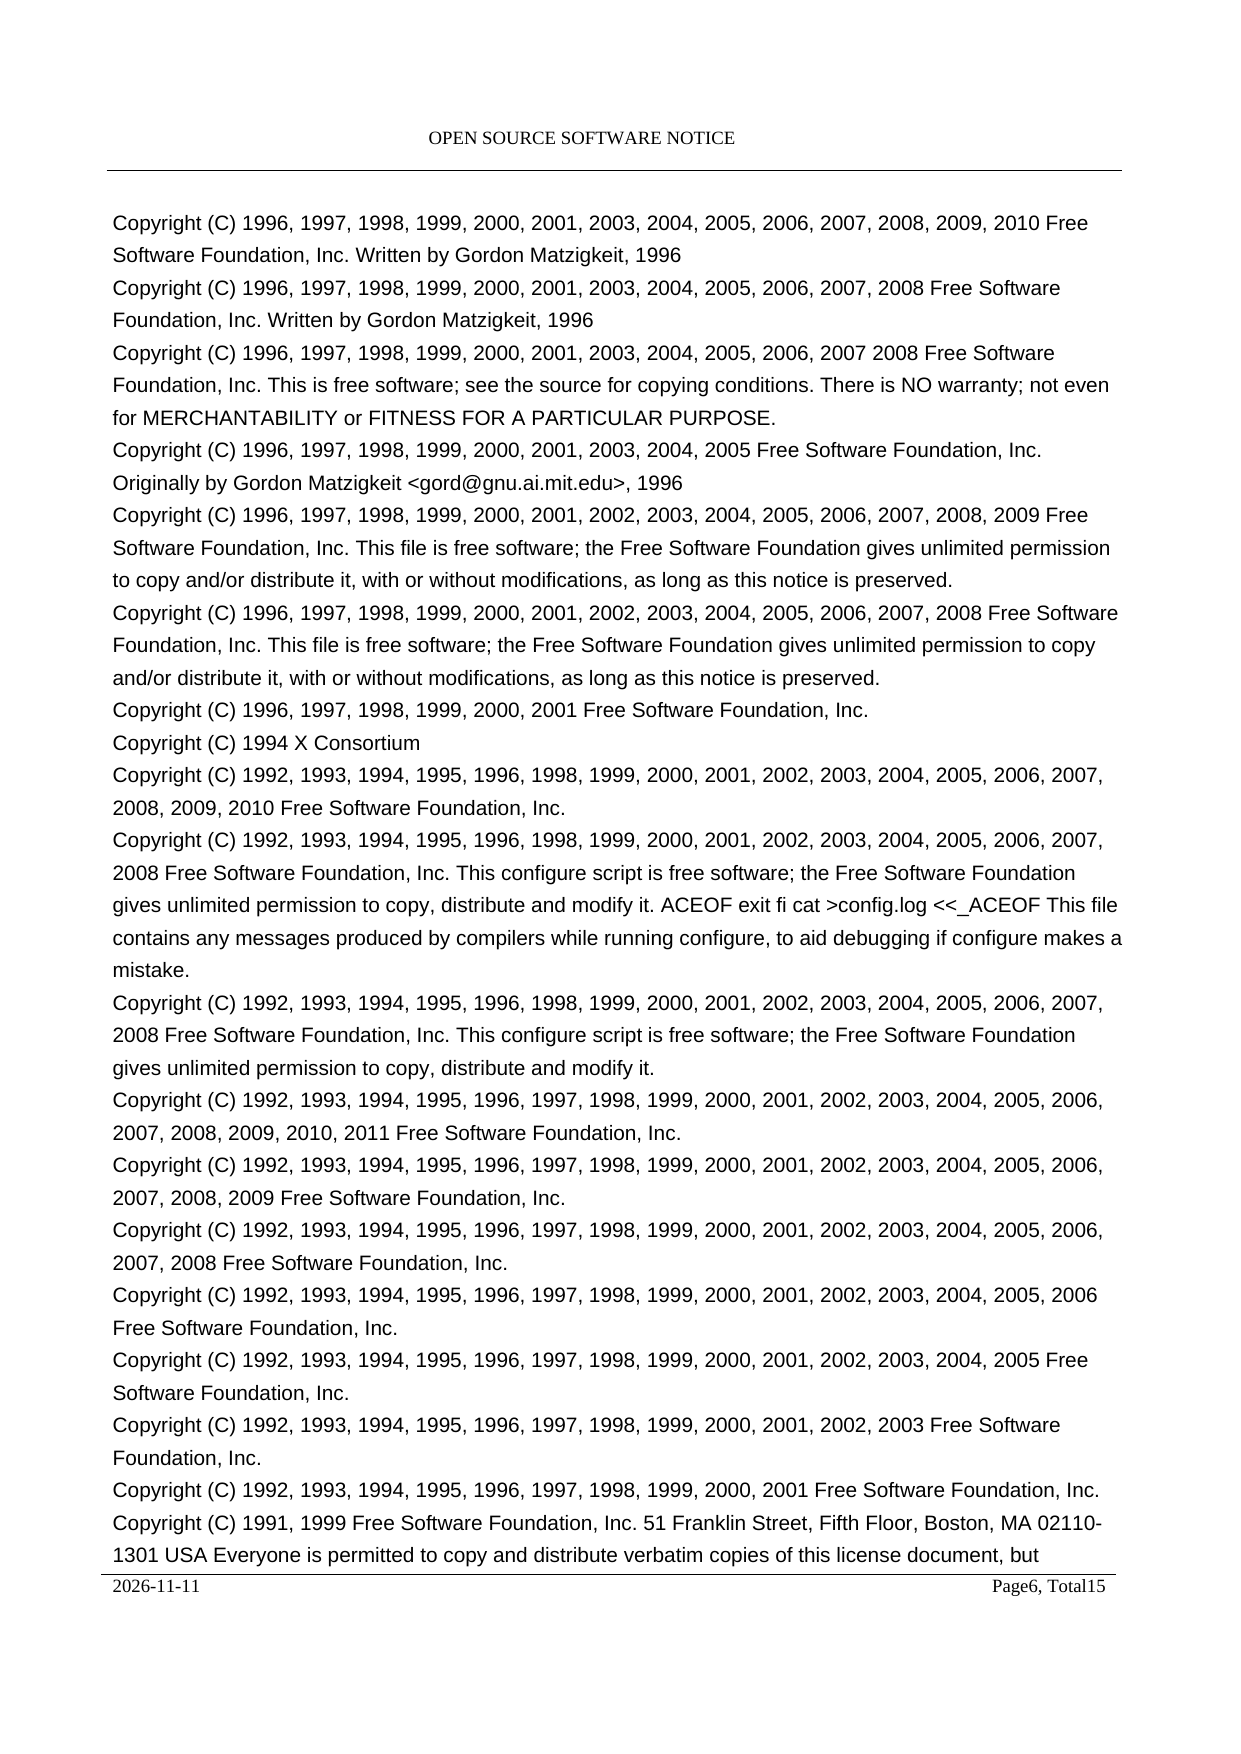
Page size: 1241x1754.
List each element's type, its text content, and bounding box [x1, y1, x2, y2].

text Copyright (C) 1992, 1993, 1994, 1995, 1996, 1998, 1999, 2000, 2001, 2002, 2003, 2004, 2005, 2006, 2007, 2008 Free Software Foundation, Inc. This configure script is free software; the Free Software Foundation gives unlimited permission to copy, distribute and modify it. ACEOF exit fi cat >config.log <<_ACEOF This file contains any messages produced by compilers while running configure, to aid debugging if configure makes a mistake. [112, 824, 1128, 986]
text Copyright (C) 1992, 1993, 1994, 1995, 1996, 1997, 1998, 1999, 2000, 2001, 2002, 2003, 2004, 2005, 2006 Free Software Foundation, Inc. [112, 1279, 1128, 1344]
text Copyright (C) 1992, 1993, 1994, 1995, 1996, 1998, 1999, 2000, 2001, 2002, 2003, 2004, 2005, 2006, 2007, 2008, 2009, 2010 Free Software Foundation, Inc. [112, 759, 1128, 824]
text Copyright (C) 1992, 1993, 1994, 1995, 1996, 1997, 1998, 1999, 2000, 2001, 2002, 2003, 2004, 2005 Free Software Foundation, Inc. [112, 1344, 1128, 1409]
text Copyright (C) 1992, 1993, 1994, 1995, 1996, 1997, 1998, 1999, 2000, 2001, 2002, 2003, 2004, 2005, 2006, 2007, 2008 Free Software Foundation, Inc. [112, 1214, 1128, 1279]
text Copyright (C) 1992, 1993, 1994, 1995, 1996, 1997, 1998, 1999, 2000, 2001, 2002, 2003, 2004, 2005, 2006, 2007, 2008, 2009, 2010, 2011 Free Software Foundation, Inc. [112, 1084, 1128, 1149]
text Copyright (C) 1992, 1993, 1994, 1995, 1996, 1997, 1998, 1999, 2000, 2001 Free Software Foundation, Inc. [112, 1474, 1128, 1506]
text Copyright (C) 1996, 1997, 1998, 1999, 2000, 2001, 2003, 2004, 2005 Free Software Foundation, Inc. Originally by Gordon Matzigkeit <gord@gnu.ai.mit.edu>, 1996 [112, 434, 1128, 499]
text Copyright (C) 1996, 1997, 1998, 1999, 2000, 2001, 2003, 2004, 2005, 2006, 2007, 2008 Free Software Foundation, Inc. Written by Gordon Matzigkeit, 1996 [112, 271, 1128, 336]
text Copyright (C) 1996, 1997, 1998, 1999, 2000, 2001, 2002, 2003, 2004, 2005, 2006, 2007, 2008, 2009 Free Software Foundation, Inc. This file is free software; the Free Software Foundation gives unlimited permission to copy and/or distribute it, with or without modifications, as long as this notice is preserved. [112, 499, 1128, 596]
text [112, 1506, 1128, 1571]
text Copyright (C) 1992, 1993, 1994, 1995, 1996, 1997, 1998, 1999, 2000, 2001, 2002, 2003, 2004, 2005, 2006, 2007, 2008, 2009 Free Software Foundation, Inc. [112, 1149, 1128, 1214]
text Copyright (C) 1996, 1997, 1998, 1999, 2000, 2001, 2003, 2004, 2005, 2006, 2007, 2008, 2009, 2010 Free Software Foundation, Inc. Written by Gordon Matzigkeit, 1996 [112, 206, 1128, 271]
text Copyright (C) 1996, 1997, 1998, 1999, 2000, 2001, 2003, 2004, 2005, 2006, 2007 2008 Free Software Foundation, Inc. This is free software; see the source for copying conditions. There is NO warranty; not even for MERCHANTABILITY or FITNESS FOR A PARTICULAR PURPOSE. [112, 336, 1128, 434]
text Copyright (C) 1994 X Consortium [112, 726, 1128, 759]
text Copyright (C) 1992, 1993, 1994, 1995, 1996, 1998, 1999, 2000, 2001, 2002, 2003, 2004, 2005, 2006, 2007, 2008 Free Software Foundation, Inc. This configure script is free software; the Free Software Foundation gives unlimited permission to copy, distribute and modify it. [112, 986, 1128, 1084]
text Copyright (C) 1992, 1993, 1994, 1995, 1996, 1997, 1998, 1999, 2000, 2001, 2002, 2003 Free Software Foundation, Inc. [112, 1409, 1128, 1474]
text Copyright (C) 1996, 1997, 1998, 1999, 2000, 2001, 2002, 2003, 2004, 2005, 2006, 2007, 2008 Free Software Foundation, Inc. This file is free software; the Free Software Foundation gives unlimited permission to copy and/or distribute it, with or without modifications, as long as this notice is preserved. [112, 596, 1128, 694]
text Copyright (C) 1996, 1997, 1998, 1999, 2000, 2001 Free Software Foundation, Inc. [112, 694, 1128, 726]
